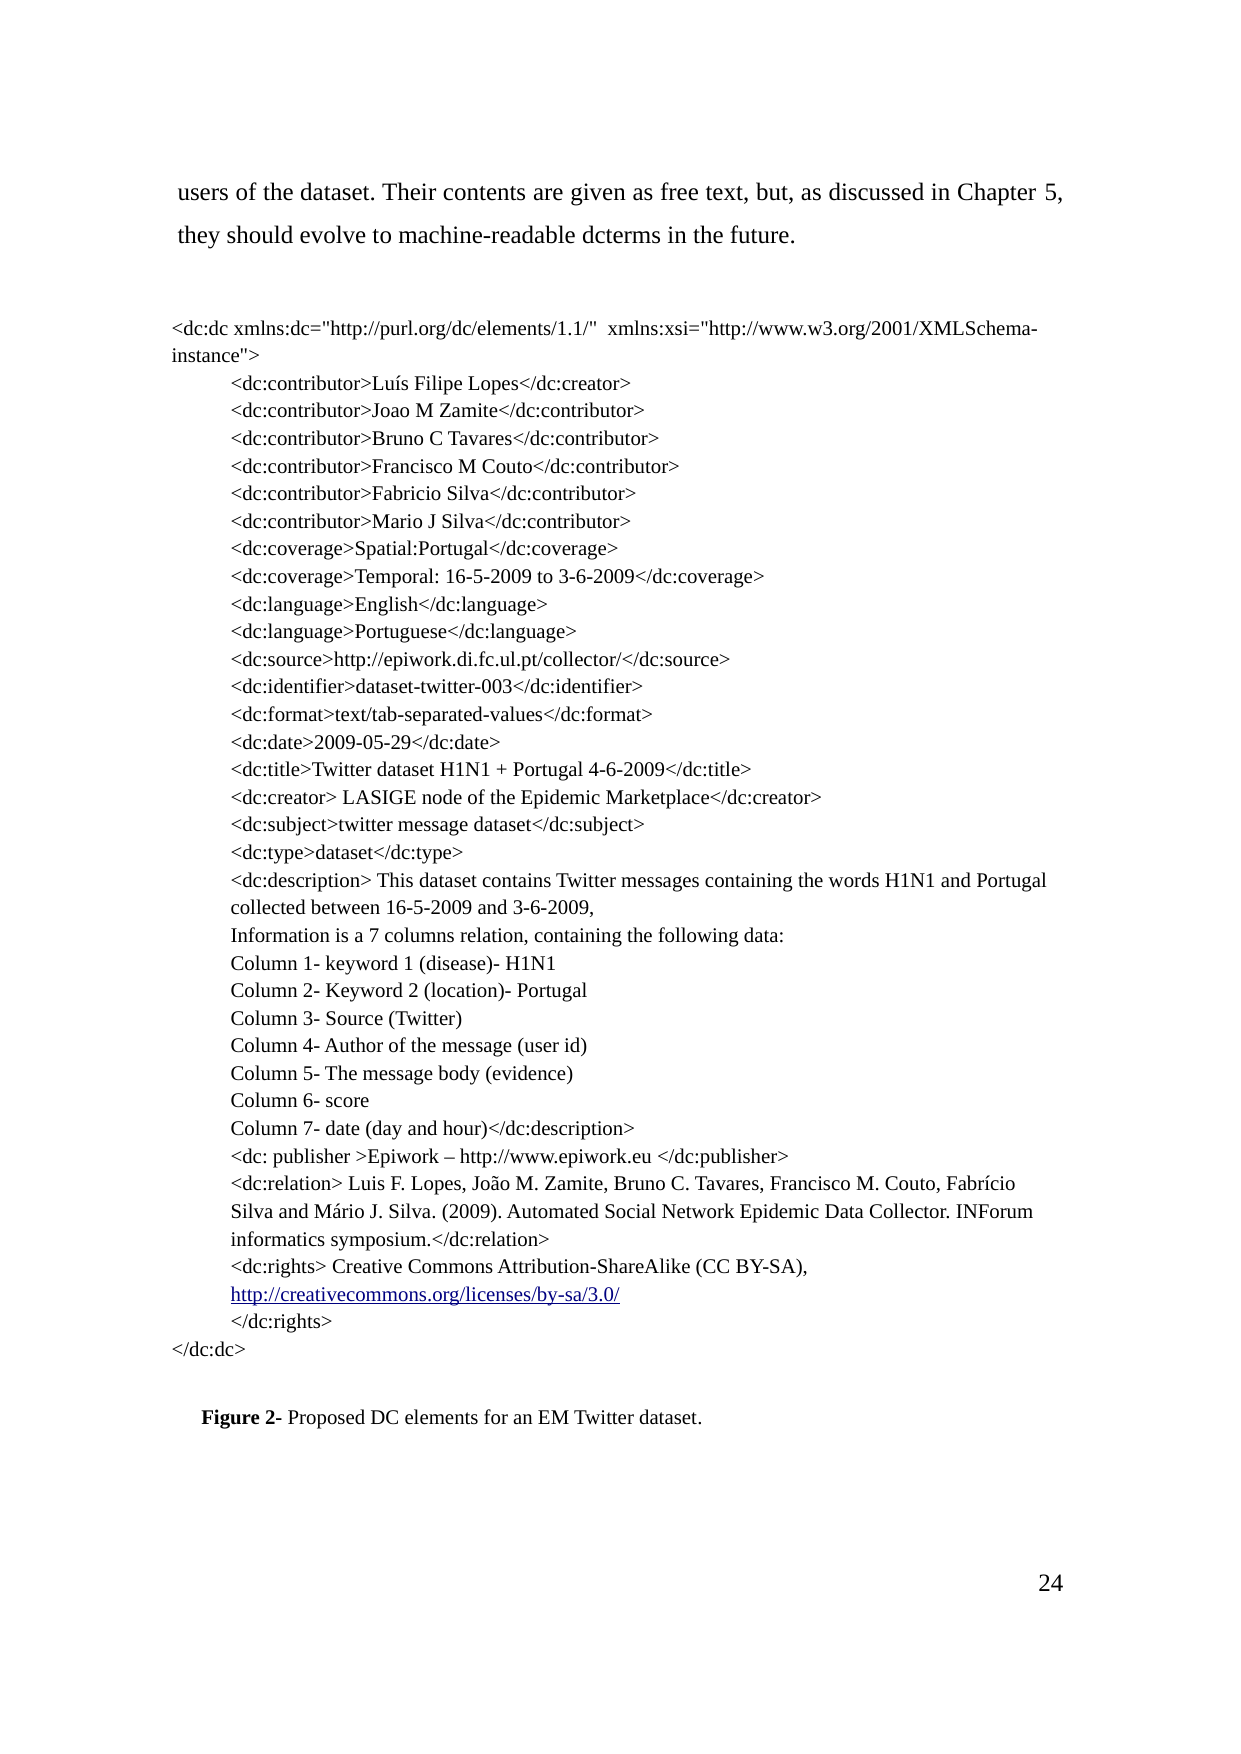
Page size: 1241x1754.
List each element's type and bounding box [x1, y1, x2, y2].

text [177, 177, 1063, 249]
